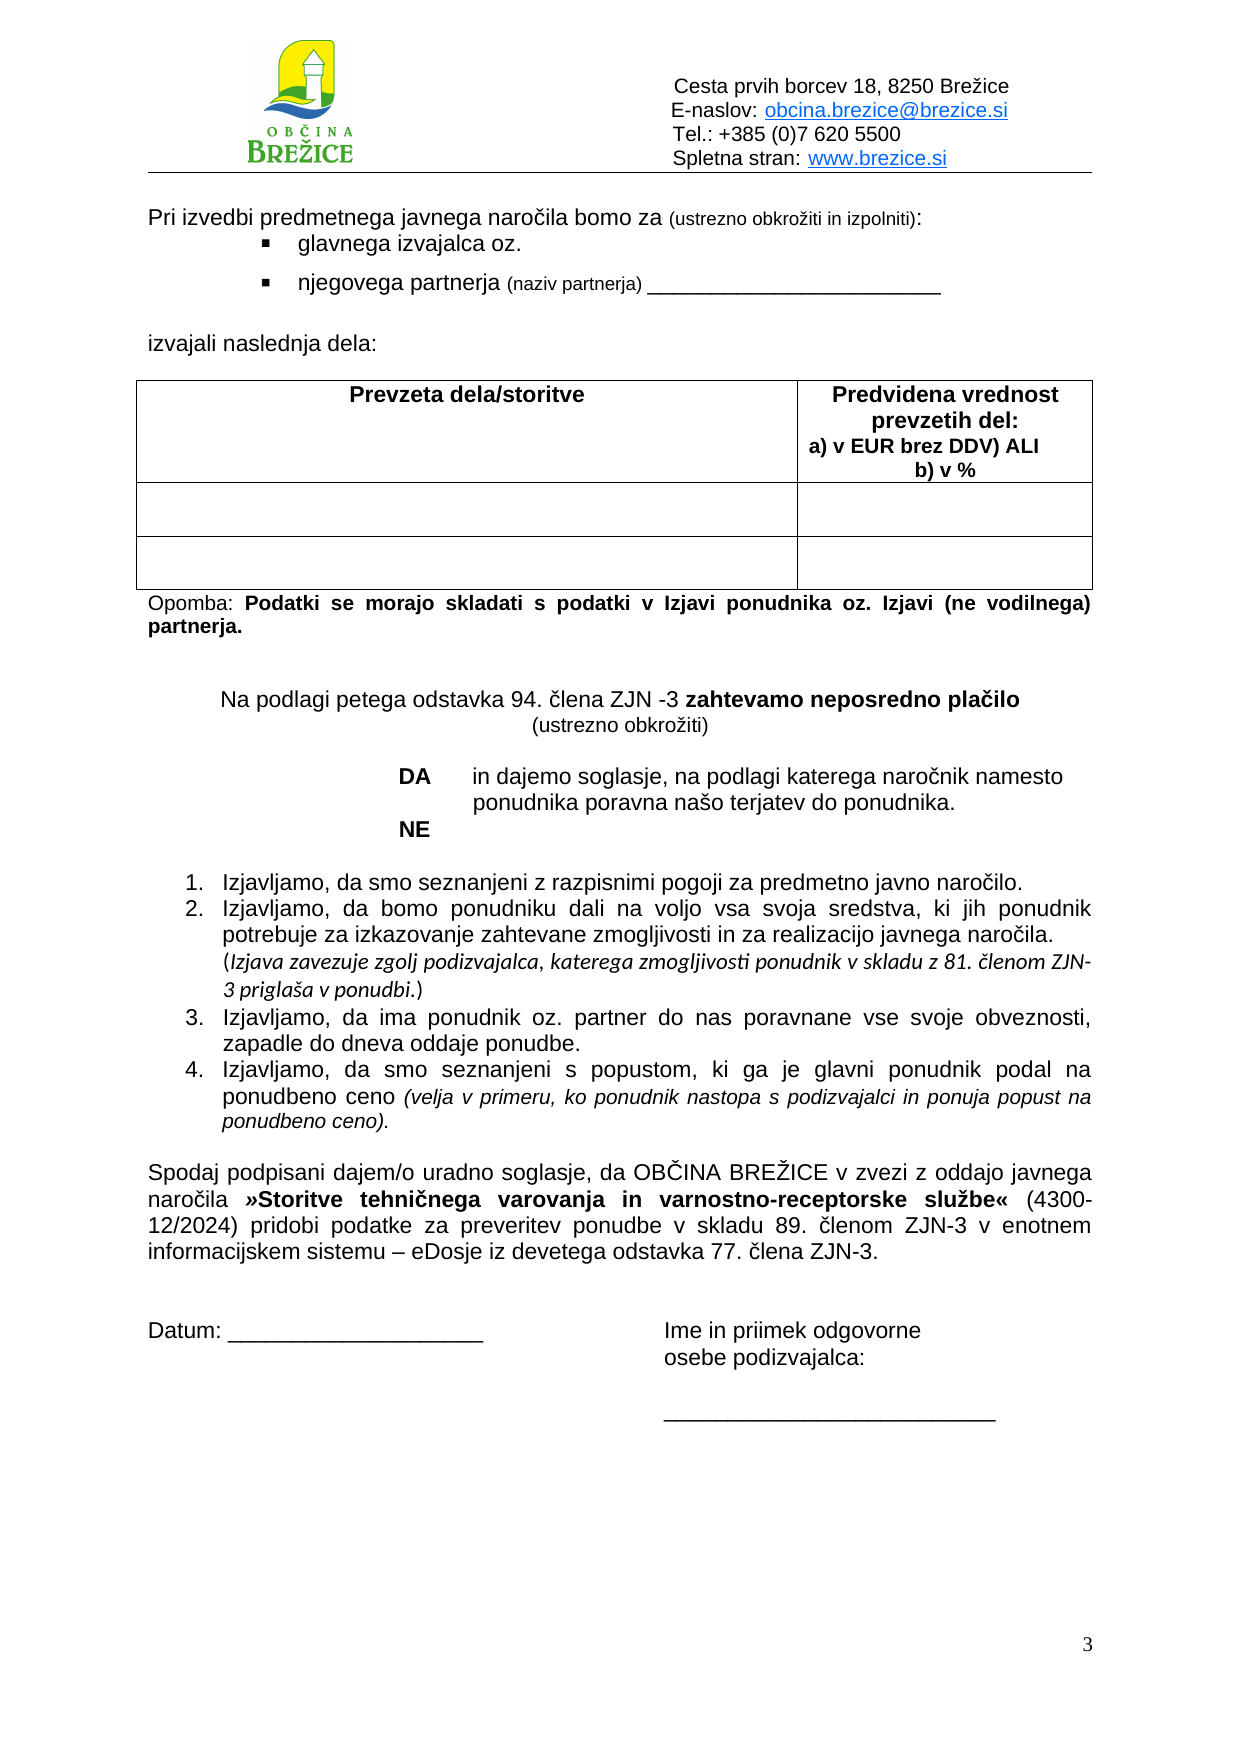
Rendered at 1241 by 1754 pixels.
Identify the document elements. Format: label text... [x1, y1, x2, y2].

text (ustrezno obkrožiti) [148, 713, 1092, 737]
text Spodaj podpisani dajem/o uradno soglasje, da OBČINA BREŽICE v zvezi z oddajo javnega naročila »Storitve tehničnega varovanja in varnostno-receptorske službe« (4300-12/2024) pridobi podatke za preveritev ponudbe v skladu 89. členom ZJN-3 v enotnem informacijskem sistemu – eDosje iz devetega odstavka 77. člena ZJN-3. [148, 1159, 1092, 1265]
table_cell [798, 537, 1092, 589]
text Datum: ____________________ Ime in priimek odgovorne [148, 1317, 1092, 1344]
text Na podlagi petega odstavka 94. člena ZJN -3 zahtevamo neposredno plačilo [148, 686, 1092, 713]
table_cell [137, 537, 797, 589]
table_cell [798, 483, 1092, 536]
list njegovega partnerja (naziv partnerja) _______________________ [260, 269, 1092, 296]
text __________________________ [148, 1396, 1092, 1423]
table_header Prevzeta dela/storitve [137, 381, 797, 482]
list Izjavljamo, da bomo ponudniku dali na voljo vsa svoja sredstva, ki jih ponudnik potrebuje za izkazovanje zahtevane zmogljivosti in za realizacijo javnega naročila. [185, 895, 1092, 947]
text Opomba: Podatki se morajo skladati s podatki v Izjavi ponudnika oz. Izjavi (ne vodilnega) partnerja. [148, 590, 1092, 638]
table_header Predvidena vrednost prevzetih del: a) v EUR brez DDV) ALI b) v % [798, 381, 1092, 482]
table_cell [137, 483, 797, 536]
list Izjavljamo, da smo seznanjeni s popustom, ki ga je glavni ponudnik podal na ponudbeno ceno (velja v primeru, ko ponudnik nastopa s podizvajalci in ponuja popust na ponudbeno ceno). [185, 1056, 1092, 1133]
text osebe podizvajalca: [590, 1344, 1092, 1370]
list Izjavljamo, da ima ponudnik oz. partner do nas poravnane vse svoje obveznosti, zapadle do dneva oddaje ponudbe. [185, 1003, 1092, 1056]
text NE [398, 816, 1092, 842]
text DA in dajemo soglasje, na podlagi katerega naročnik namesto ponudnika poravna našo terjatev do ponudnika. [369, 763, 1092, 816]
list Izjavljamo, da smo seznanjeni z razpisnimi pogoji za predmetno javno naročilo. [185, 868, 1092, 895]
picture [247, 40, 353, 163]
list glavnega izvajalca oz. [260, 230, 1092, 256]
text izvajali naslednja dela: [148, 330, 1092, 356]
list (Izjava zavezuje zgolj podizvajalca, katerega zmogljivosti ponudnik v skladu z 81. členom ZJN-3 priglaša v ponudbi.) [223, 947, 1092, 1003]
text Pri izvedbi predmetnega javnega naročila bomo za (ustrezno obkrožiti in izpolniti): [148, 203, 1092, 230]
